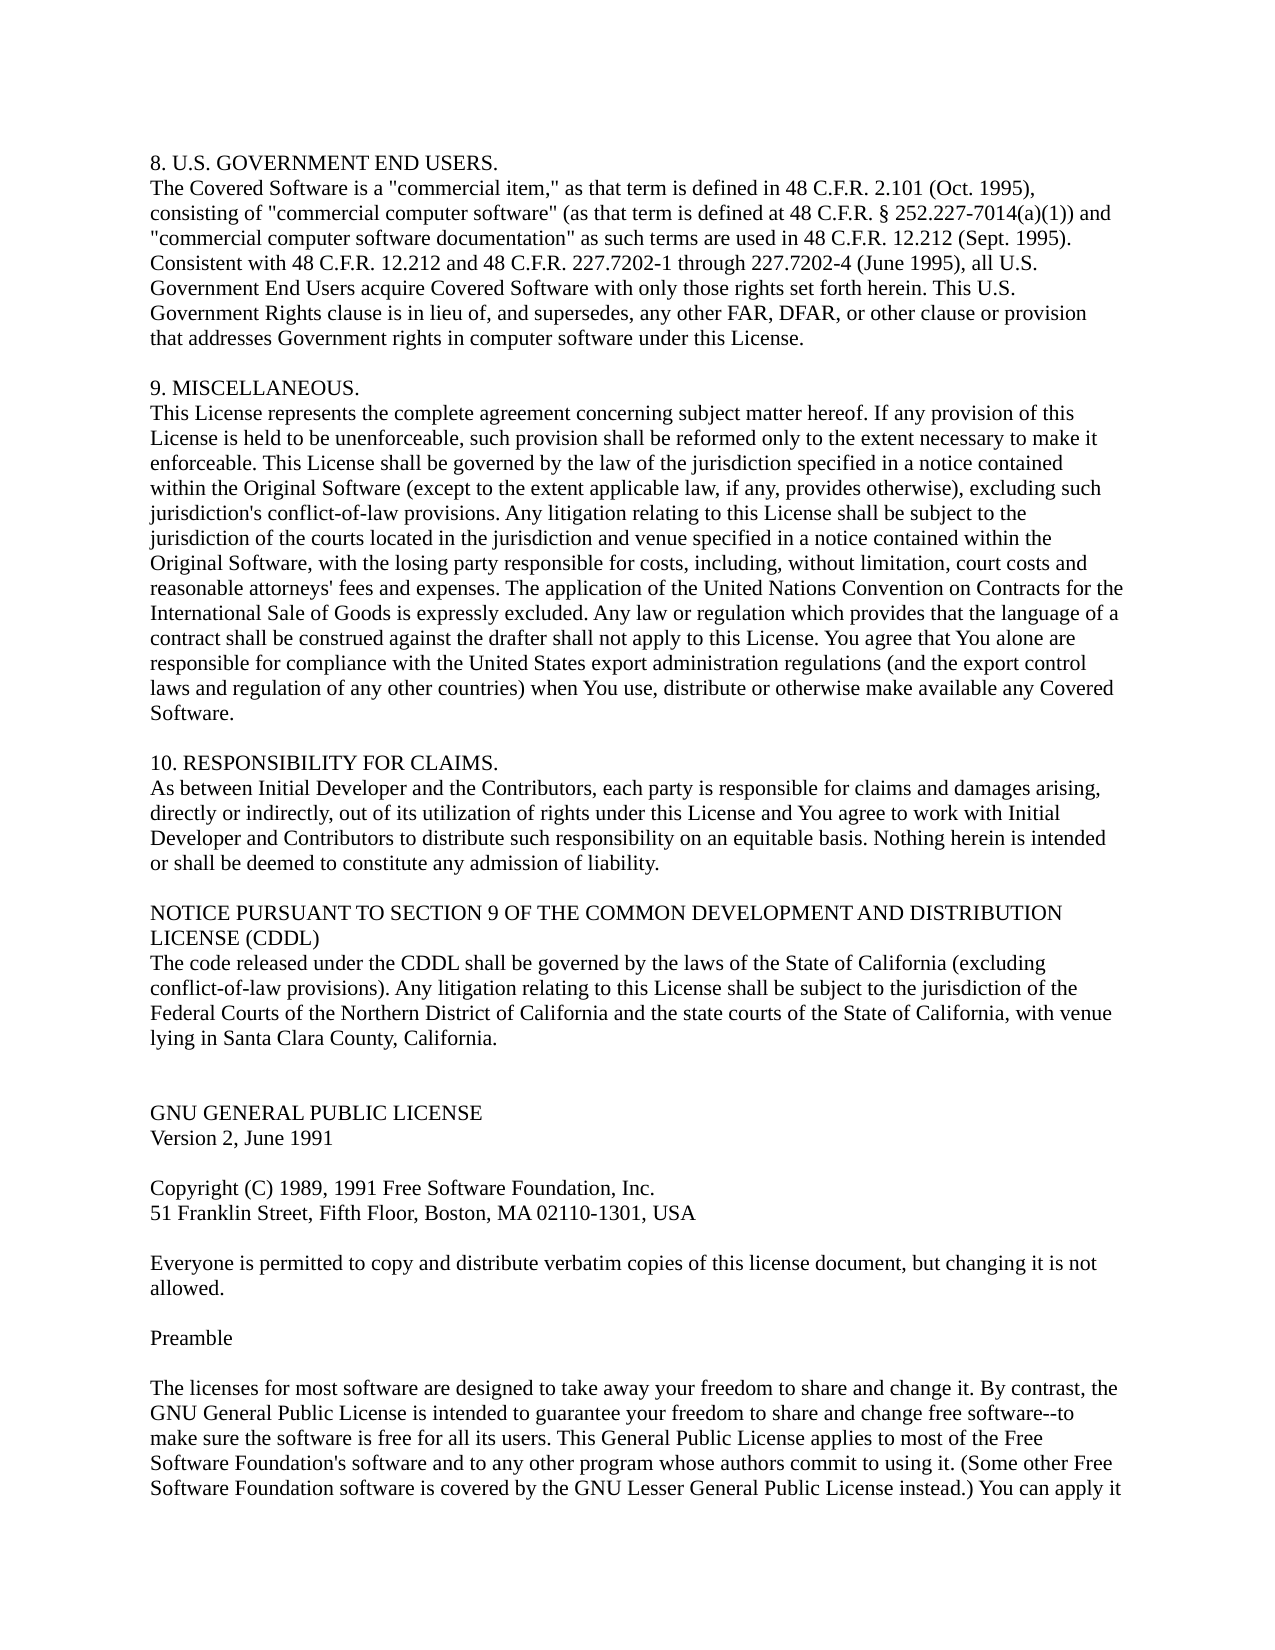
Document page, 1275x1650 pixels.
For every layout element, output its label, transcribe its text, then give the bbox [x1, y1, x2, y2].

text Version 2, June 1991 [150, 1125, 1125, 1150]
text 51 Franklin Street, Fifth Floor, Boston, MA 02110-1301, USA [150, 1200, 1125, 1225]
text As between Initial Developer and the Contributors, each party is responsible for claims and damages arising, directly or indirectly, out of its utilization of rights under this License and You agree to work with Initial Developer and Contributors to distribute such responsibility on an equitable basis. Nothing herein is intended or shall be deemed to constitute any admission of liability. [150, 775, 1125, 875]
text The code released under the CDDL shall be governed by the laws of the State of California (excluding conflict-of-law provisions). Any litigation relating to this License shall be subject to the jurisdiction of the Federal Courts of the Northern District of California and the state courts of the State of California, with venue lying in Santa Clara County, California. [150, 950, 1125, 1050]
text 10. RESPONSIBILITY FOR CLAIMS. [150, 750, 1125, 775]
text Copyright (C) 1989, 1991 Free Software Foundation, Inc. [150, 1175, 1125, 1200]
text This License represents the complete agreement concerning subject matter hereof. If any provision of this License is held to be unenforceable, such provision shall be reformed only to the extent necessary to make it enforceable. This License shall be governed by the law of the jurisdiction specified in a notice contained within the Original Software (except to the extent applicable law, if any, provides otherwise), excluding such jurisdiction's conflict-of-law provisions. Any litigation relating to this License shall be subject to the jurisdiction of the courts located in the jurisdiction and venue specified in a notice contained within the Original Software, with the losing party responsible for costs, including, without limitation, court costs and reasonable attorneys' fees and expenses. The application of the United Nations Convention on Contracts for the International Sale of Goods is expressly excluded. Any law or regulation which provides that the language of a contract shall be construed against the drafter shall not apply to this License. You agree that You alone are responsible for compliance with the United States export administration regulations (and the export control laws and regulation of any other countries) when You use, distribute or otherwise make available any Covered Software. [150, 400, 1125, 725]
text GNU GENERAL PUBLIC LICENSE [150, 1075, 1125, 1125]
text NOTICE PURSUANT TO SECTION 9 OF THE COMMON DEVELOPMENT AND DISTRIBUTION LICENSE (CDDL) [150, 900, 1125, 950]
text Everyone is permitted to copy and distribute verbatim copies of this license document, but changing it is not allowed. [150, 1250, 1125, 1300]
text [150, 1375, 1125, 1500]
text 8. U.S. GOVERNMENT END USERS. [150, 150, 1125, 175]
text Preamble [150, 1325, 1125, 1350]
text The Covered Software is a "commercial item," as that term is defined in 48 C.F.R. 2.101 (Oct. 1995), consisting of "commercial computer software" (as that term is defined at 48 C.F.R. § 252.227-7014(a)(1)) and "commercial computer software documentation" as such terms are used in 48 C.F.R. 12.212 (Sept. 1995). Consistent with 48 C.F.R. 12.212 and 48 C.F.R. 227.7202-1 through 227.7202-4 (June 1995), all U.S. Government End Users acquire Covered Software with only those rights set forth herein. This U.S. Government Rights clause is in lieu of, and supersedes, any other FAR, DFAR, or other clause or provision that addresses Government rights in computer software under this License. [150, 175, 1125, 350]
text 9. MISCELLANEOUS. [150, 375, 1125, 400]
